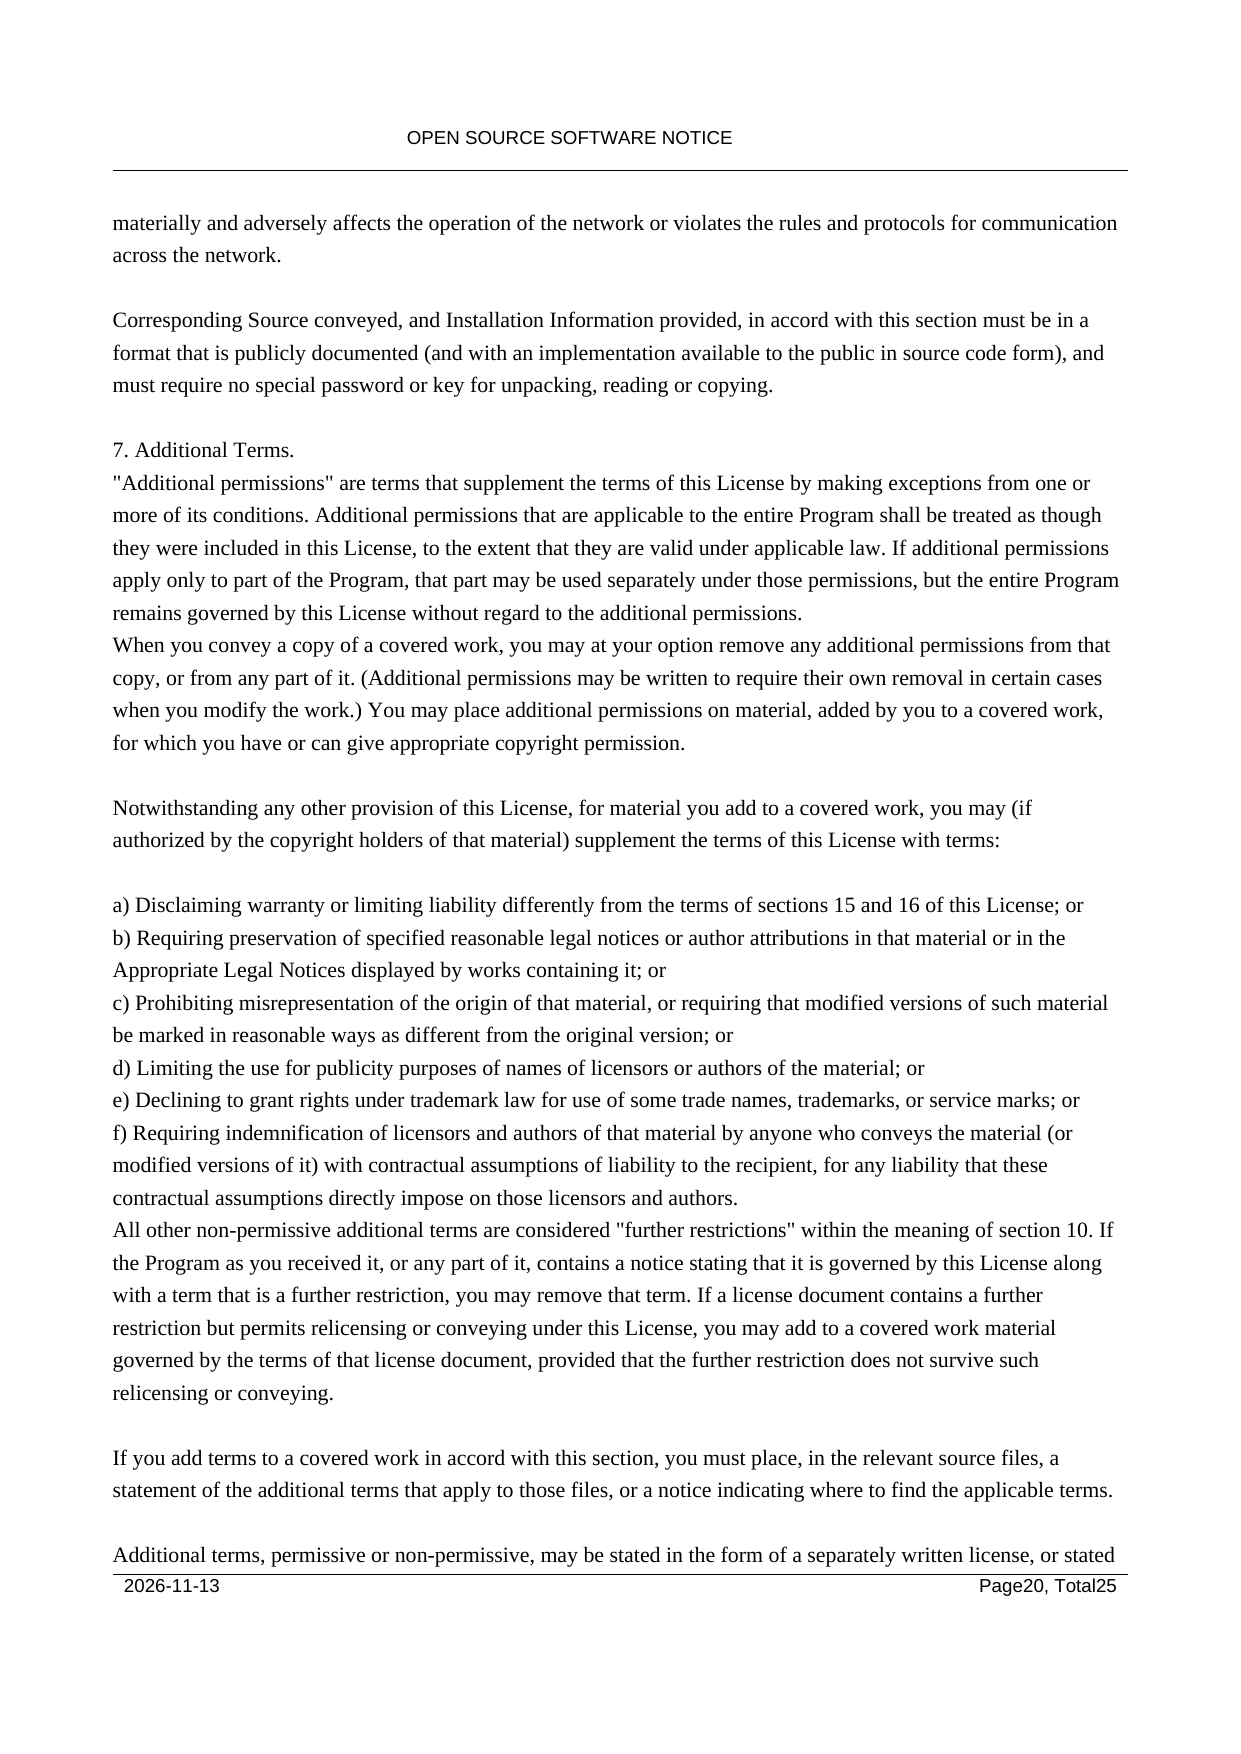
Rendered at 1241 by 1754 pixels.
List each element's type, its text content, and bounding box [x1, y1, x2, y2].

text All other non-permissive additional terms are considered "further restrictions" within the meaning of section 10. If the Program as you received it, or any part of it, contains a notice stating that it is governed by this License along with a term that is a further restriction, you may remove that term. If a license document contains a further restriction but permits relicensing or conveying under this License, you may add to a covered work material governed by the terms of that license document, provided that the further restriction does not survive such relicensing or conveying. [112, 1214, 1128, 1409]
text "Additional permissions" are terms that supplement the terms of this License by making exceptions from one or more of its conditions. Additional permissions that are applicable to the entire Program shall be treated as though they were included in this License, to the extent that they are valid under applicable law. If additional permissions apply only to part of the Program, that part may be used separately under those permissions, but the entire Program remains governed by this License without regard to the additional permissions. [112, 466, 1128, 629]
text When you convey a copy of a covered work, you may at your option remove any additional permissions from that copy, or from any part of it. (Additional permissions may be written to require their own removal in certain cases when you modify the work.) You may place additional permissions on material, added by you to a covered work, for which you have or can give appropriate copyright permission. [112, 629, 1128, 759]
text If you add terms to a covered work in accord with this section, you must place, in the relevant source files, a statement of the additional terms that apply to those files, or a notice indicating where to find the applicable terms. [112, 1441, 1128, 1506]
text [112, 206, 1128, 271]
text e) Declining to grant rights under trademark law for use of some trade names, trademarks, or service marks; or [112, 1084, 1128, 1116]
text f) Requiring indemnification of licensors and authors of that material by anyone who conveys the material (or modified versions of it) with contractual assumptions of liability to the recipient, for any liability that these contractual assumptions directly impose on those licensors and authors. [112, 1116, 1128, 1214]
text a) Disclaiming warranty or limiting liability differently from the terms of sections 15 and 16 of this License; or [112, 889, 1128, 921]
text b) Requiring preservation of specified reasonable legal notices or author attributions in that material or in the Appropriate Legal Notices displayed by works containing it; or [112, 921, 1128, 986]
text Notwithstanding any other provision of this License, for material you add to a covered work, you may (if authorized by the copyright holders of that material) supplement the terms of this License with terms: [112, 791, 1128, 856]
text 7. Additional Terms. [112, 434, 1128, 466]
text d) Limiting the use for publicity purposes of names of licensors or authors of the material; or [112, 1051, 1128, 1084]
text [112, 1539, 1128, 1571]
text Corresponding Source conveyed, and Installation Information provided, in accord with this section must be in a format that is publicly documented (and with an implementation available to the public in source code form), and must require no special password or key for unpacking, reading or copying. [112, 304, 1128, 401]
text c) Prohibiting misrepresentation of the origin of that material, or requiring that modified versions of such material be marked in reasonable ways as different from the original version; or [112, 986, 1128, 1051]
